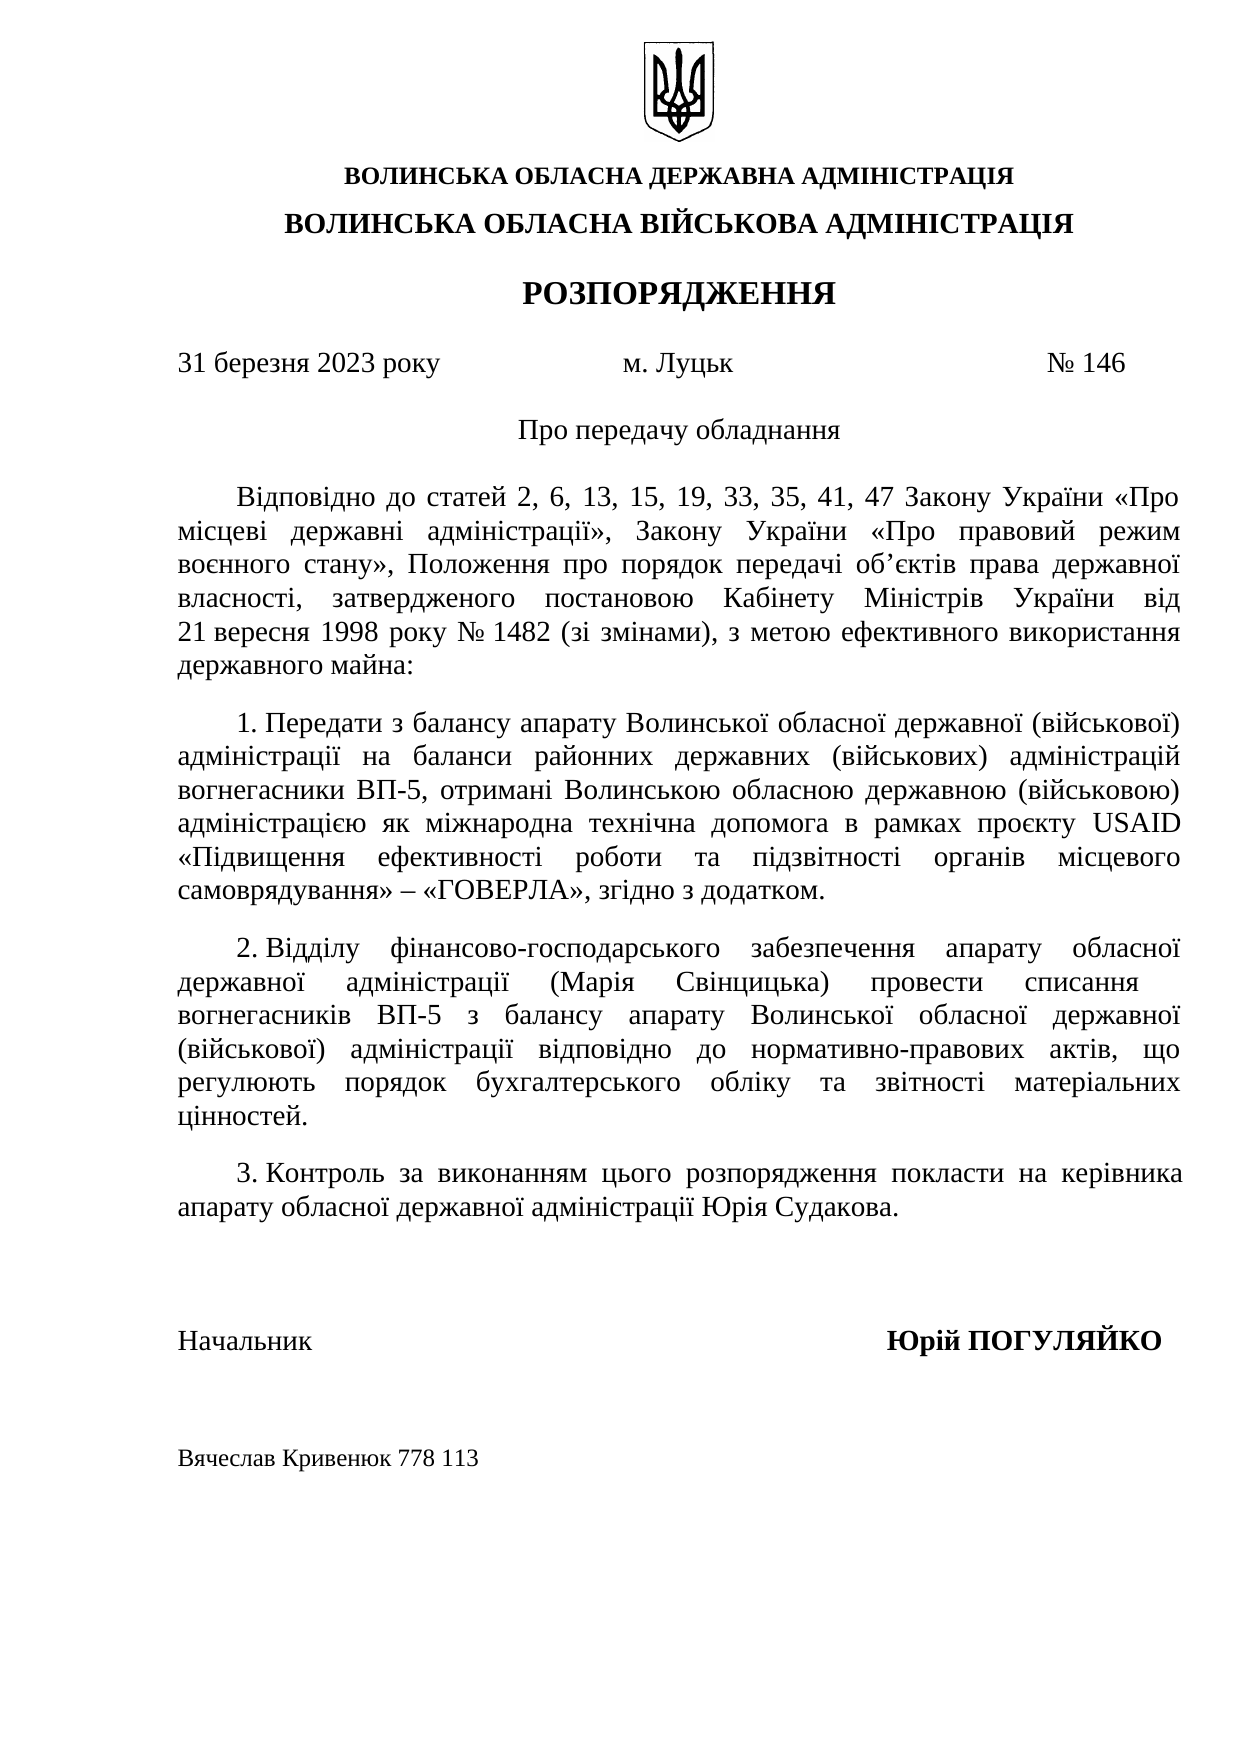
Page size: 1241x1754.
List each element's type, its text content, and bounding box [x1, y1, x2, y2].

text 2. Відділу фінансово-господарського забезпечення апарату обласної державної адміністрації (Марія Свінцицька) провести списання вогнегасників ВП-5 з балансу апарату Волинської обласної державної (військової) адміністрації відповідно до нормативно-правових актів, що регулюють порядок бухгалтерського обліку та звітності матеріальних цінностей. [177, 930, 1181, 1131]
picture [643, 41, 715, 142]
text Начальник Юрій ПОГУЛЯЙКО [177, 1323, 1181, 1357]
text Вячеслав Кривенюк 778 113 [177, 1443, 1181, 1472]
text Відповідно до статей 2, 6, 13, 15, 19, 33, 35, 41, 47 Закону України «Про місцеві державні адміністрації», Закону України «Про правовий режим воєнного стану», Положення про порядок передачі об’єктів права державної власності, затвердженого постановою Кабінету Міністрів України від 21 вересня 1998 року № 1482 (зі змінами), з метою ефективного використання державного майна: [177, 479, 1181, 681]
text 1. Передати з балансу апарату Волинської обласної державної (військової) адміністрації на баланси районних державних (військових) адміністрацій вогнегасники ВП-5, отримані Волинською обласною державною (військовою) адміністрацією як міжнародна технічна допомога в рамках проєкту USAID «Підвищення ефективності роботи та підзвітності органів місцевого самоврядування» – «ГОВЕРЛА», згідно з додатком. [177, 705, 1181, 906]
text ВОЛИНСЬКА ОБЛАСНА ВІЙСЬКОВА АДМІНІСТРАЦІЯ [177, 206, 1181, 240]
text 3. Контроль за виконанням цього розпорядження покласти на керівника апарату обласної державної адміністрації Юрія Судакова. [177, 1155, 1184, 1222]
text 31 березня 2023 року м. Луцьк № 146 [177, 345, 1181, 379]
text ВОЛИНСЬКА ОБЛАСНА ДЕРЖАВНА АДМІНІСТРАЦІЯ [177, 161, 1181, 189]
text Про передачу обладнання [177, 412, 1181, 446]
text РОЗПОРЯДЖЕННЯ [177, 273, 1181, 312]
